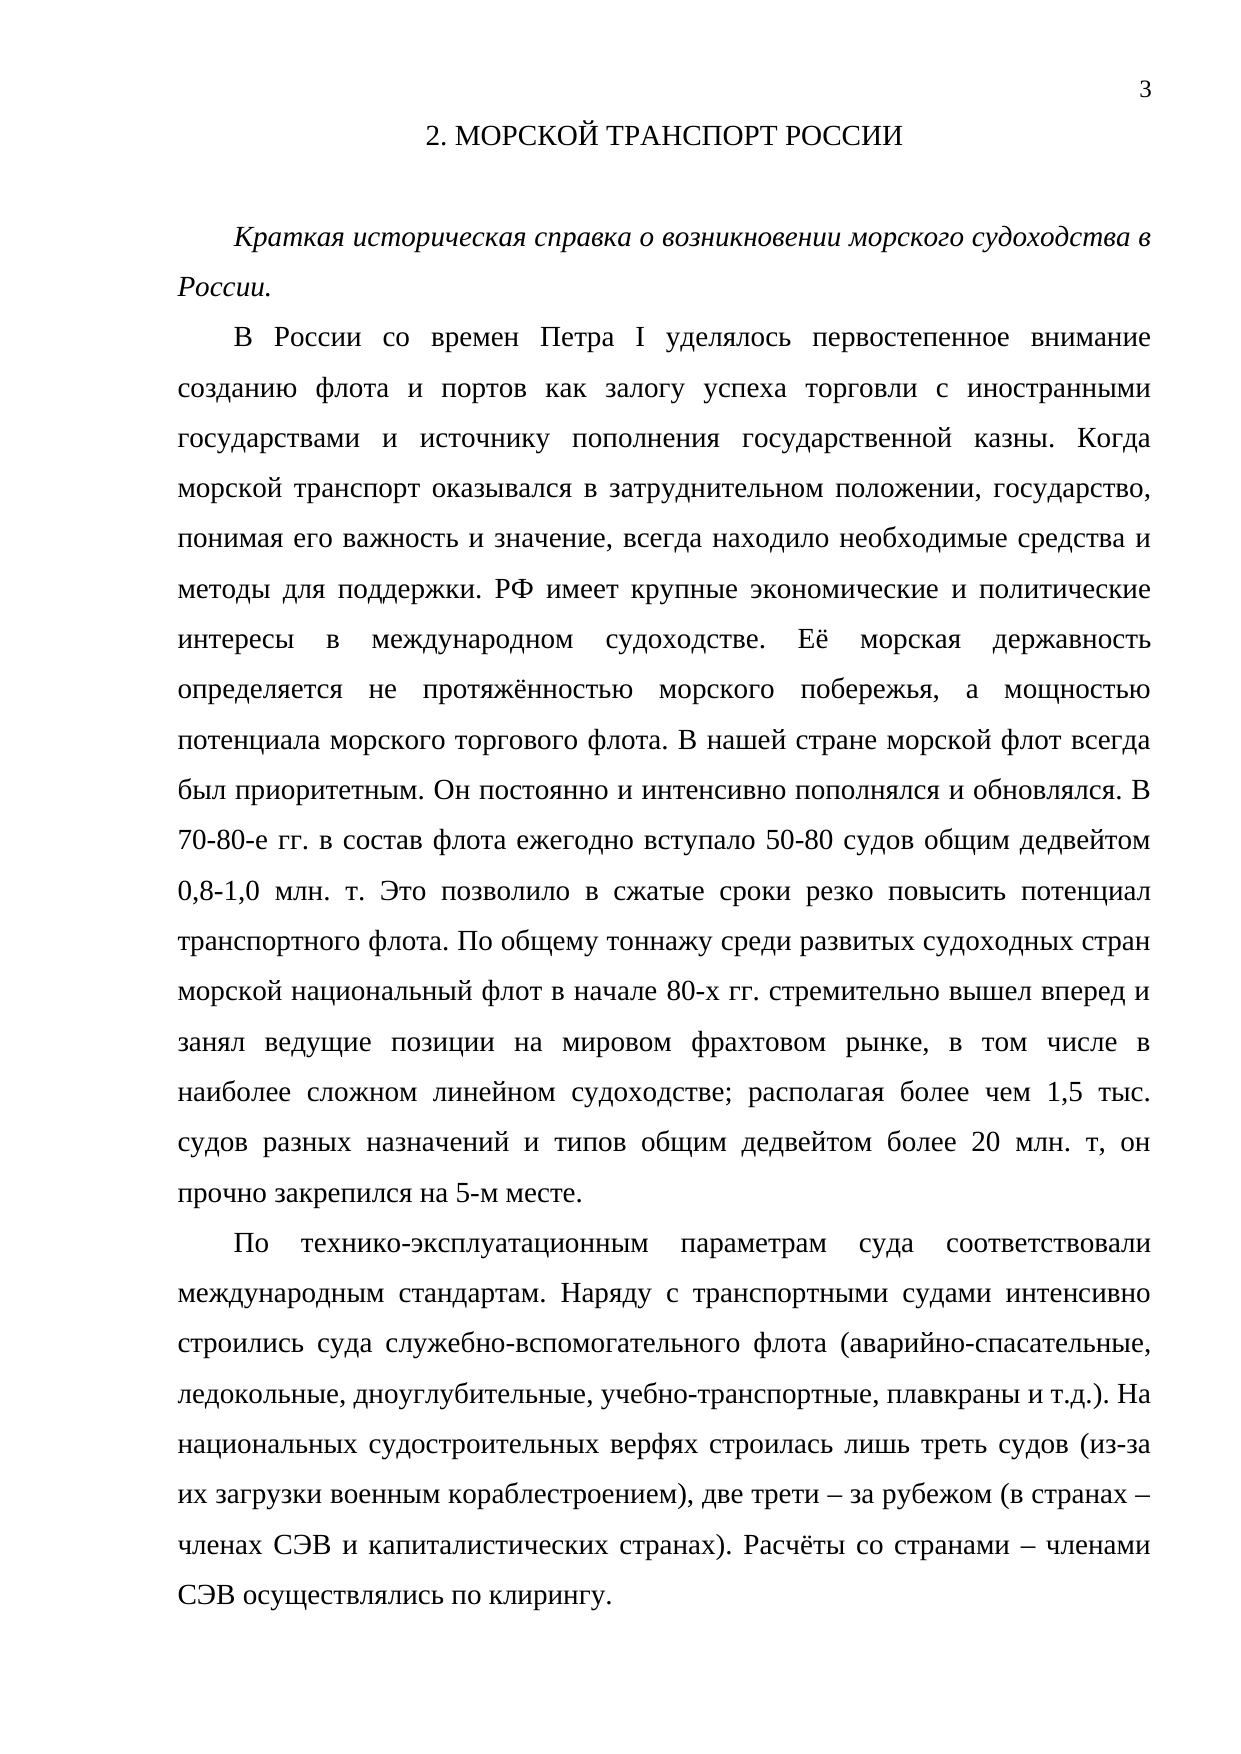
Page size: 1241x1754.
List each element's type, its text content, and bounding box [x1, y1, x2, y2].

text По технико-эксплуатационным параметрам суда соответствовали международным стандартам. Наряду с транспортными судами интенсивно строились суда служебно-вспомогательного флота (аварийно-спасательные, ледокольные, дноуглубительные, учебно-транспортные, плавкраны и т.д.). На национальных судостроительных верфях строилась лишь треть судов (из-за их загрузки военным кораблестроением), две трети – за рубежом (в странах – членах СЭВ и капиталистических странах). Расчёты со странами – членами СЭВ осуществлялись по клирингу. [177, 1225, 1152, 1611]
text В России со времен Петра I уделялось первостепенное внимание созданию флота и портов как залогу успеха торговли с иностранными государствами и источнику пополнения государственной казны. Когда морской транспорт оказывался в затруднительном положении, государство, понимая его важность и значение, всегда находило необходимые средства и методы для поддержки. РФ имеет крупные экономические и политические интересы в международном судоходстве. Её морская державность определяется не протяжённостью морского побережья, а мощностью потенциала морского торгового флота. В нашей стране морской флот всегда был приоритетным. Он постоянно и интенсивно пополнялся и обновлялся. В 70-80-е гг. в состав флота ежегодно вступало 50-80 судов общим дедвейтом 0,8-1,0 млн. т. Это позволило в сжатые сроки резко повысить потенциал транспортного флота. По общему тоннажу среди развитых судоходных стран морской национальный флот в начале 80-х гг. стремительно вышел вперед и занял ведущие позиции на мировом фрахтовом рынке, в том числе в наиболее сложном линейном судоходстве; располагая более чем 1,5 тыс. судов разных назначений и типов общим дедвейтом более 20 млн. т, он прочно закрепился на 5-м месте. [177, 319, 1152, 1208]
text Краткая историческая справка о возникновении морского судоходства в России. [177, 219, 1152, 303]
text 2. МОРСКОЙ ТРАНСПОРТ РОССИИ [177, 118, 1152, 152]
